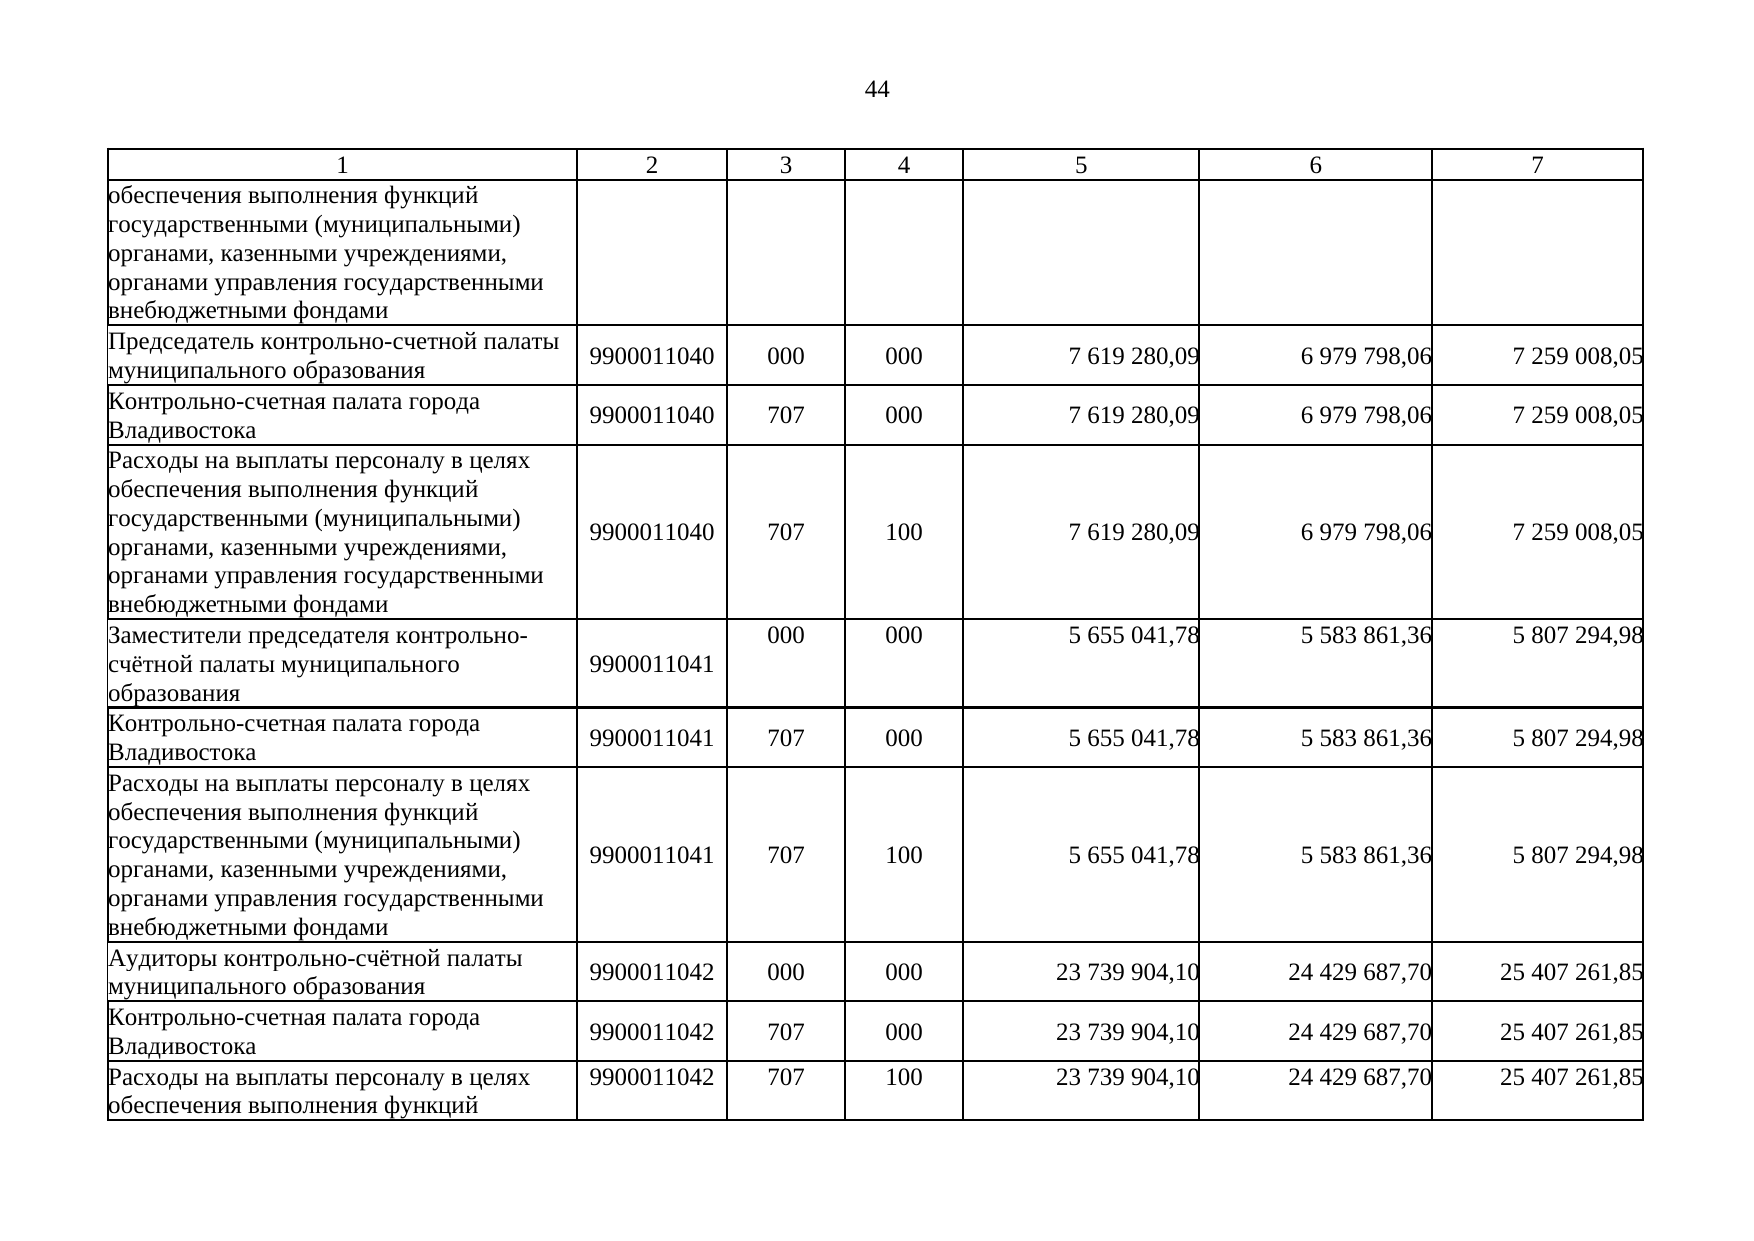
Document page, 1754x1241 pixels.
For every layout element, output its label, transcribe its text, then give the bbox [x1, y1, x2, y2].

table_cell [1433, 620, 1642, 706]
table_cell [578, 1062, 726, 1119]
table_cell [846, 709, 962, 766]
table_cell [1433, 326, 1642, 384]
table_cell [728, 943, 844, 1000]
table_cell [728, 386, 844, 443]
table_header 4 [846, 150, 962, 178]
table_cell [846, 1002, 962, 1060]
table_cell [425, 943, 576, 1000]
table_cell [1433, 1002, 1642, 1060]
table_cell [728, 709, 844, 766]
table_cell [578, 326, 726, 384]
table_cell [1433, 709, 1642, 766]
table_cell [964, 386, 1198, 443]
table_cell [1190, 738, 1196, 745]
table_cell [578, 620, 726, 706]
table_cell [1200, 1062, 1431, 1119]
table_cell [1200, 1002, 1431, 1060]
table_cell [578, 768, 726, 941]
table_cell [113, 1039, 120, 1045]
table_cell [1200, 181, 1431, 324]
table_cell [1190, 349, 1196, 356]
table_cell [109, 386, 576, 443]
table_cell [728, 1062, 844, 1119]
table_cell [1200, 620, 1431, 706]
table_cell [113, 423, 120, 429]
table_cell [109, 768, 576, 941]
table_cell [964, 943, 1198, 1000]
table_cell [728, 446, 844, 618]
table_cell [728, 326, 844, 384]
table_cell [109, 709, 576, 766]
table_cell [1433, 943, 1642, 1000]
table_header 5 [964, 150, 1198, 178]
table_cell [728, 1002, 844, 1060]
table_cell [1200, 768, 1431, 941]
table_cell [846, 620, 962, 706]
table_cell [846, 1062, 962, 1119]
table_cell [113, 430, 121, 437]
table_header 7 [1433, 150, 1642, 178]
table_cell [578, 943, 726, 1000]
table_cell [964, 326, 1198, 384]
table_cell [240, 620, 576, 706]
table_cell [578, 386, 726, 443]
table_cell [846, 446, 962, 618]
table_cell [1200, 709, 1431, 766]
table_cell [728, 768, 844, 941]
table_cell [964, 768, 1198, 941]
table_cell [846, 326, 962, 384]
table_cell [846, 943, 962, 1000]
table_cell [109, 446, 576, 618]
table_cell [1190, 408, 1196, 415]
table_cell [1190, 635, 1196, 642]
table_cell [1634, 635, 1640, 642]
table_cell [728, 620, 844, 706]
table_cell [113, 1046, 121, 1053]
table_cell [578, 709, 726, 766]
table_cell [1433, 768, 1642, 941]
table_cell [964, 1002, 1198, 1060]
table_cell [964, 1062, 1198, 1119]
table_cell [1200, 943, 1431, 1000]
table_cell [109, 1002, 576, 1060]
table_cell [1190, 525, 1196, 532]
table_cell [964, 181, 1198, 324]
table_header 6 [1200, 150, 1431, 178]
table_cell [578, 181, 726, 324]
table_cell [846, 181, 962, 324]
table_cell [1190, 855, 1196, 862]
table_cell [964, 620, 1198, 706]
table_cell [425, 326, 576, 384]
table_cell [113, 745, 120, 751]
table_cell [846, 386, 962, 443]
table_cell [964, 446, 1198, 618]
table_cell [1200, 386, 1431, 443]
table_header 3 [728, 150, 844, 178]
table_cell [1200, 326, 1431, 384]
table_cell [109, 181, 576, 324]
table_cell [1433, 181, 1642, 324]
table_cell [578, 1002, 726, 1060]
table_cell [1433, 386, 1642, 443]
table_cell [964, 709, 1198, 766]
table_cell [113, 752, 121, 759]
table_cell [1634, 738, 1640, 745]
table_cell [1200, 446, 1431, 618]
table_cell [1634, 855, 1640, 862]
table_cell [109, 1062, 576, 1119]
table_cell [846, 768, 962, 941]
table_header 2 [578, 150, 726, 178]
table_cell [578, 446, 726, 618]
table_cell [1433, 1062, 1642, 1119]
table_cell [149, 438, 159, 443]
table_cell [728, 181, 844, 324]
table_header 1 [109, 150, 576, 178]
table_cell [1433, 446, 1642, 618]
